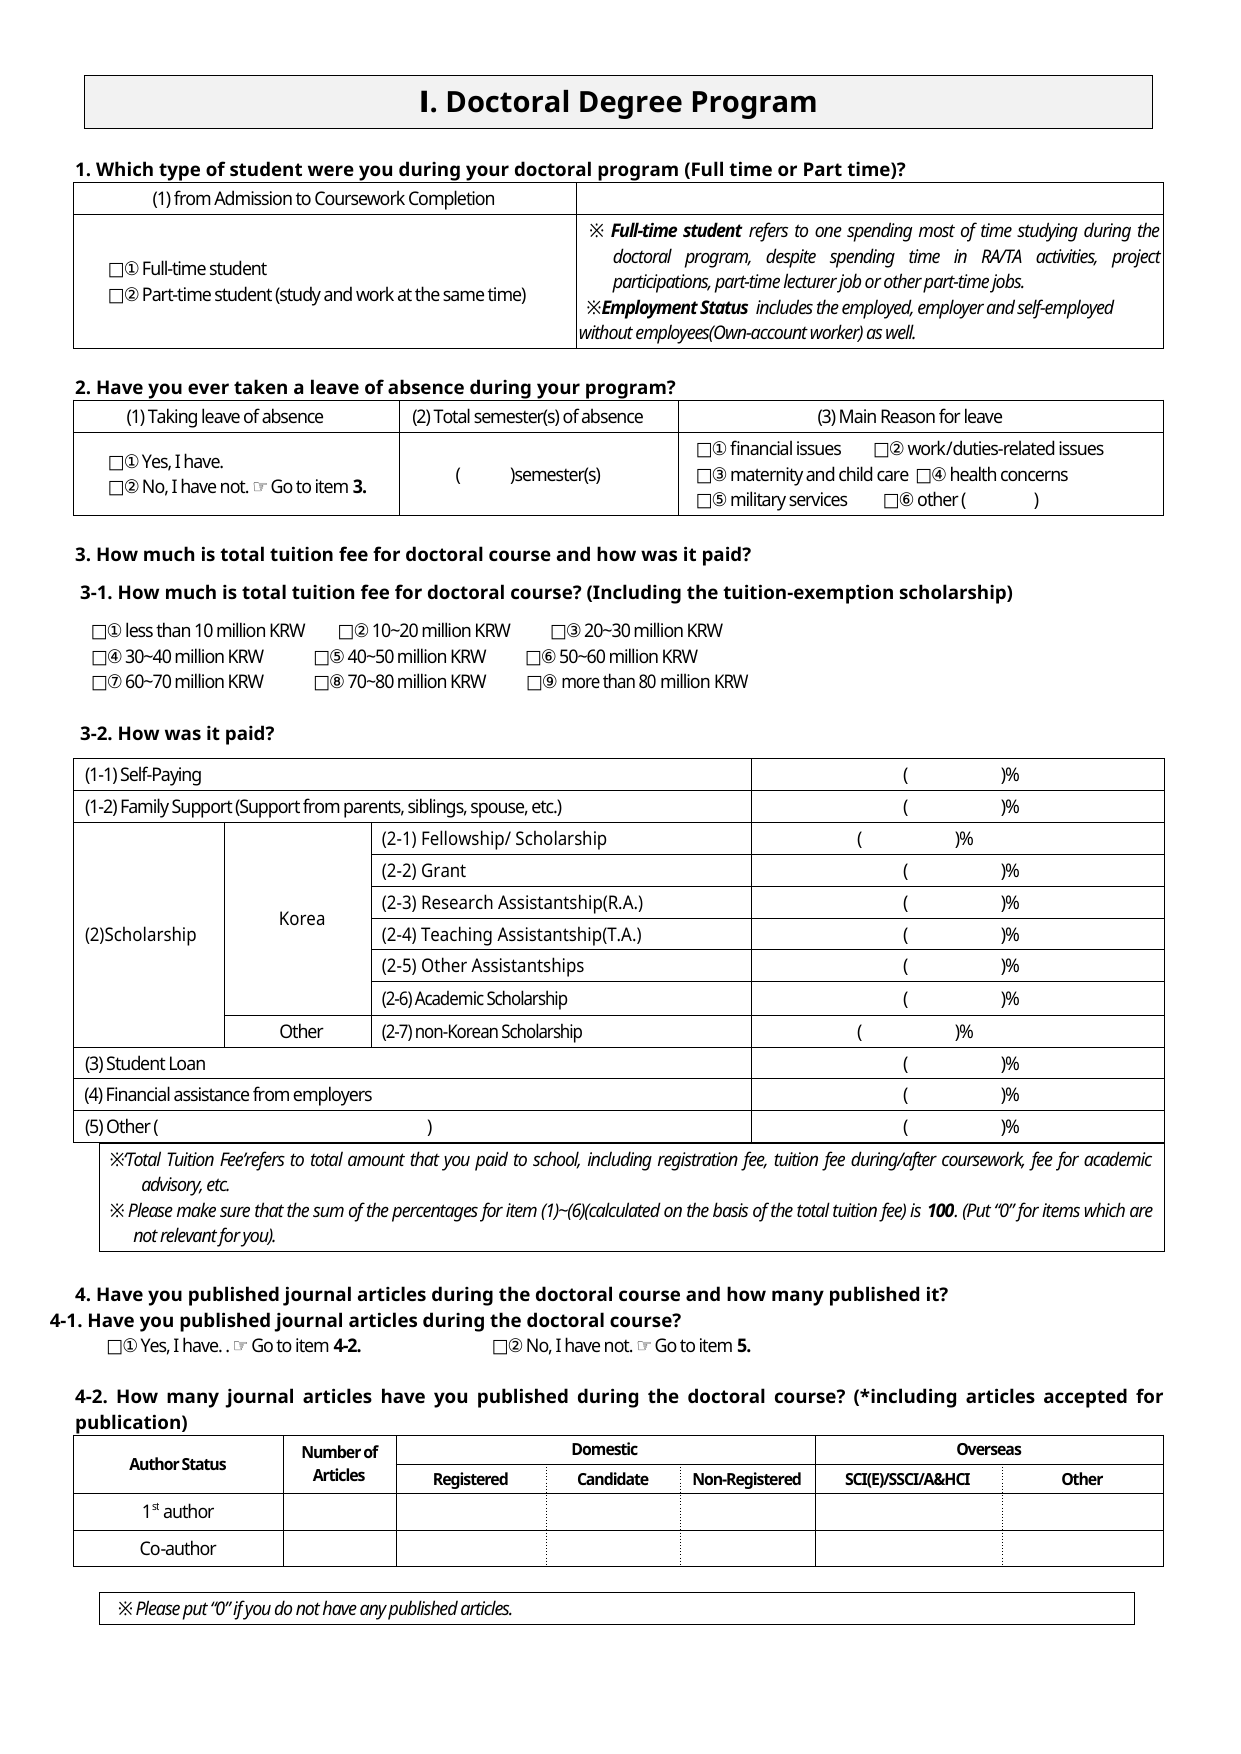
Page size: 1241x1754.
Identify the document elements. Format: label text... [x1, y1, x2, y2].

table_header (3) Main Reason for leave [679, 401, 1163, 431]
text □① Yes, I have. . ☞ Go to item 4-2. □② No, I have not. ☞ Go to item 5. [96, 1332, 1165, 1358]
text 2. Have you ever taken a leave of absence during your program? [75, 374, 1165, 399]
table_cell (2-1) Fellowship/ Scholarship [372, 823, 751, 854]
table_header ( )% [752, 759, 1164, 790]
table_cell [816, 1531, 1002, 1566]
table_cell (2)Scholarship [74, 823, 224, 1046]
table_cell [680, 1494, 815, 1530]
text 3-1. How much is total tuition fee for doctoral course? (Including the tuition-exemption scholarship) [75, 579, 1165, 605]
table_cell [1002, 1531, 1163, 1566]
table_cell ( )% [752, 823, 1164, 854]
table_cell [397, 1531, 546, 1566]
table_cell [284, 1494, 396, 1530]
table_cell (2-4) Teaching Assistantship(T.A.) [372, 919, 751, 949]
table_cell ( )% [752, 919, 1164, 949]
table_cell □① Full-time student □② Part-time student (study and work at the same time) [74, 215, 576, 348]
table_header Overseas [816, 1436, 1163, 1464]
table_cell ( )% [752, 982, 1164, 1014]
table_cell ( )% [752, 1048, 1164, 1078]
table_cell ( )% [752, 887, 1164, 917]
table_cell Registered [397, 1465, 546, 1493]
table_cell ( )% [752, 791, 1164, 822]
table_cell (3) Student Loan [74, 1048, 751, 1078]
table_cell □① financial issues □② work/duties-related issues □③ maternity and child care □④ health concerns □⑤ military services □⑥ other ( ) [679, 433, 1163, 515]
table_cell (4) Financial assistance from employers [74, 1079, 751, 1110]
table_header Ⅰ. Doctoral Degree Program [85, 76, 1152, 128]
table_cell (2-3) Research Assistantship(R.A.) [372, 887, 751, 917]
table_cell □① Yes, I have. □② No, I have not. ☞ Go to item 3. [74, 433, 399, 515]
table_cell [397, 1494, 546, 1530]
table_cell ( )% [752, 1111, 1164, 1142]
text □① less than 10 million KRW □② 10~20 million KRW □③ 20~30 million KRW [36, 618, 1165, 643]
table_cell (1-2) Family Support (Support from parents, siblings, spouse, etc.) [74, 791, 751, 822]
table_cell [680, 1531, 815, 1566]
text 3-2. How was it paid? [75, 720, 1165, 745]
table_cell ( )% [752, 855, 1164, 886]
table_cell Korea [225, 823, 371, 1014]
table_header (1) from Admission to Coursework Completion [74, 183, 576, 214]
table_cell Non-Registered [680, 1465, 815, 1493]
text 4-2. How many journal articles have you published during the doctoral course? (*including articles accepted for publication) [75, 1383, 1165, 1434]
table_header ※ Please put “0” if you do not have any published articles. [100, 1593, 1134, 1624]
table_cell 1st author [74, 1494, 283, 1530]
table_cell Co-author [74, 1531, 283, 1566]
text 4-1. Have you published journal articles during the doctoral course? [25, 1307, 1165, 1332]
table_cell [546, 1494, 680, 1530]
table_header (1-1) Self-Paying [74, 759, 751, 790]
table_cell [284, 1531, 396, 1566]
text 4. Have you published journal articles during the doctoral course and how many published it? [25, 1281, 1165, 1307]
table_header Domestic [397, 1436, 815, 1464]
table_cell ※ Full-time student refers to one spending most of time studying during the doctoral program, despite spending time in RA/TA activities, project participations, part-time lecturer job or other part-time jobs. ※Employment Status includes the employed, employer and self-employed without employees(Own-account worker) as well. [577, 215, 1163, 348]
table_cell Other [1002, 1465, 1163, 1493]
table_cell ( )semester(s) [400, 433, 678, 515]
table_cell SCI(E)/SSCI/A&HCI [816, 1465, 1002, 1493]
table_cell (2-5) Other Assistantships [372, 950, 751, 981]
table_header [577, 183, 1163, 214]
table_header (2) Total semester(s) of absence [400, 401, 678, 431]
table_cell Other [225, 1016, 371, 1046]
text 3. How much is total tuition fee for doctoral course and how was it paid? [75, 541, 1165, 567]
table_cell (2-2) Grant [372, 855, 751, 886]
table_cell [816, 1494, 1002, 1530]
table_cell (2-7) non-Korean Scholarship [372, 1016, 751, 1046]
table_cell [1002, 1494, 1163, 1530]
table_cell ( )% [752, 1016, 1164, 1046]
table_header Author Status [74, 1436, 283, 1493]
text □⑦ 60~70 million KRW □⑧ 70~80 million KRW □⑨ more than 80 million KRW [75, 669, 1165, 694]
table_header ※‘Total Tuition Fee’refers to total amount that you paid to school, including registration fee, tuition fee during/after coursework, fee for academic advisory, etc. ※ Please make sure that the sum of the percentages for item (1)~(6)(calculated on the basis of the total tuition fee) is 100. (Put “0” for items which are not relevant for you). [100, 1144, 1164, 1251]
table_cell (5) Other ( ) [74, 1111, 751, 1142]
table_cell ( )% [752, 1079, 1164, 1110]
text 1. Which type of student were you during your doctoral program (Full time or Part time)? [25, 157, 1165, 182]
table_header (1) Taking leave of absence [74, 401, 399, 431]
text □④ 30~40 million KRW □⑤ 40~50 million KRW □⑥ 50~60 million KRW [75, 643, 1165, 669]
table_cell [546, 1531, 680, 1566]
table_cell ( )% [752, 950, 1164, 981]
table_cell (2-6) Academic Scholarship [372, 982, 751, 1014]
table_cell Candidate [546, 1465, 680, 1493]
table_header Number of Articles [284, 1436, 396, 1493]
